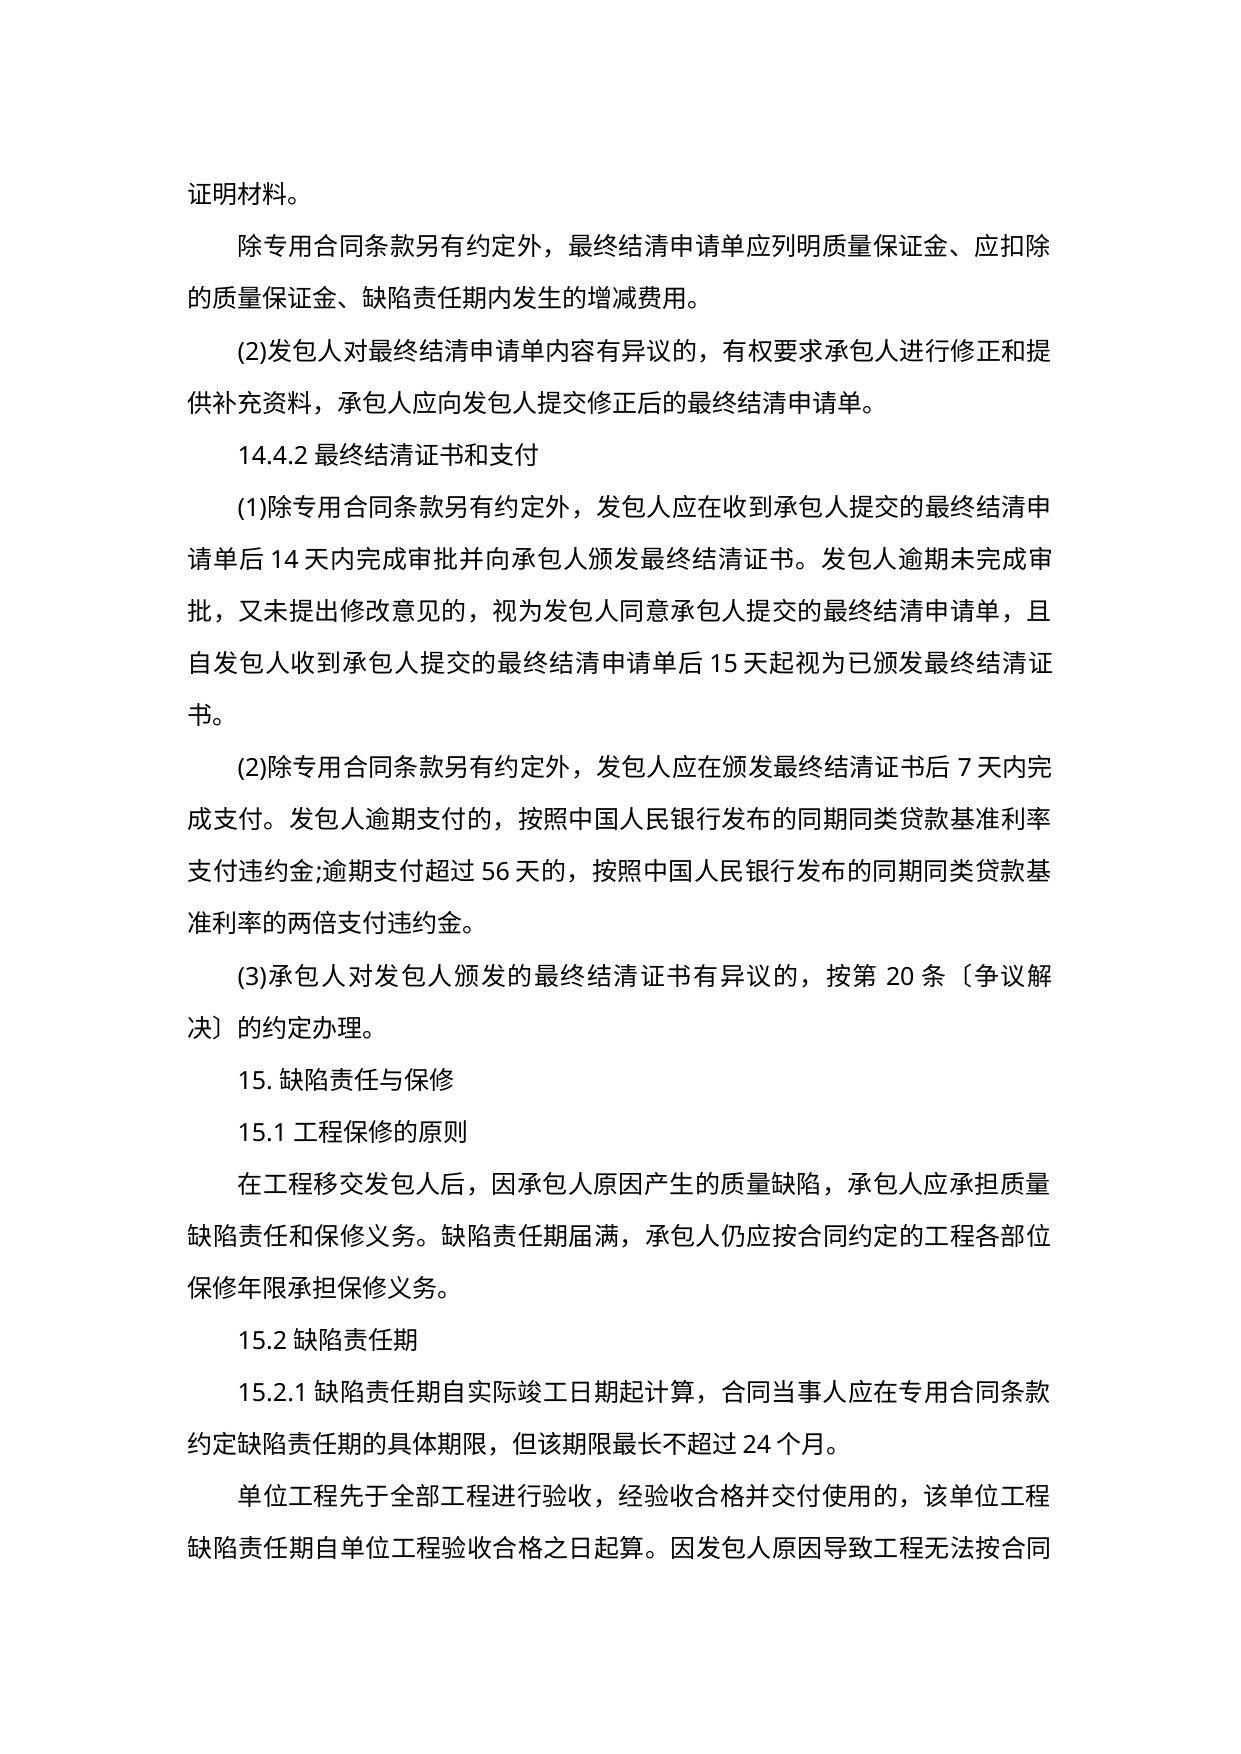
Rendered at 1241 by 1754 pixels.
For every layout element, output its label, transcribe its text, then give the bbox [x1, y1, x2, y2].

text 除专用合同条款另有约定外，最终结清申请单应列明质量保证金、应扣除的质量保证金、缺陷责任期内发生的增减费用。 [187, 214, 1053, 318]
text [187, 1464, 1053, 1568]
text 15.2 缺陷责任期 [187, 1308, 1053, 1360]
text 15.2.1 缺陷责任期自实际竣工日期起计算，合同当事人应在专用合同条款约定缺陷责任期的具体期限，但该期限最长不超过24个月。 [187, 1360, 1053, 1464]
text (2)除专用合同条款另有约定外，发包人应在颁发最终结清证书后7天内完成支付。发包人逾期支付的，按照中国人民银行发布的同期同类贷款基准利率支付违约金;逾期支付超过56天的，按照中国人民银行发布的同期同类贷款基准利率的两倍支付违约金。 [187, 735, 1053, 943]
text 在工程移交发包人后，因承包人原因产生的质量缺陷，承包人应承担质量缺陷责任和保修义务。缺陷责任期届满，承包人仍应按合同约定的工程各部位保修年限承担保修义务。 [187, 1152, 1053, 1308]
text (3)承包人对发包人颁发的最终结清证书有异议的，按第20条〔争议解决〕的约定办理。 [187, 943, 1053, 1047]
text 15. 缺陷责任与保修 [187, 1047, 1053, 1099]
text 14.4.2 最终结清证书和支付 [187, 422, 1053, 474]
text (1)除专用合同条款另有约定外，发包人应在收到承包人提交的最终结清申请单后14天内完成审批并向承包人颁发最终结清证书。发包人逾期未完成审批，又未提出修改意见的，视为发包人同意承包人提交的最终结清申请单，且自发包人收到承包人提交的最终结清申请单后15天起视为已颁发最终结清证书。 [187, 474, 1053, 735]
text 15.1 工程保修的原则 [187, 1099, 1053, 1152]
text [187, 162, 1053, 214]
text (2)发包人对最终结清申请单内容有异议的，有权要求承包人进行修正和提供补充资料，承包人应向发包人提交修正后的最终结清申请单。 [187, 318, 1053, 422]
